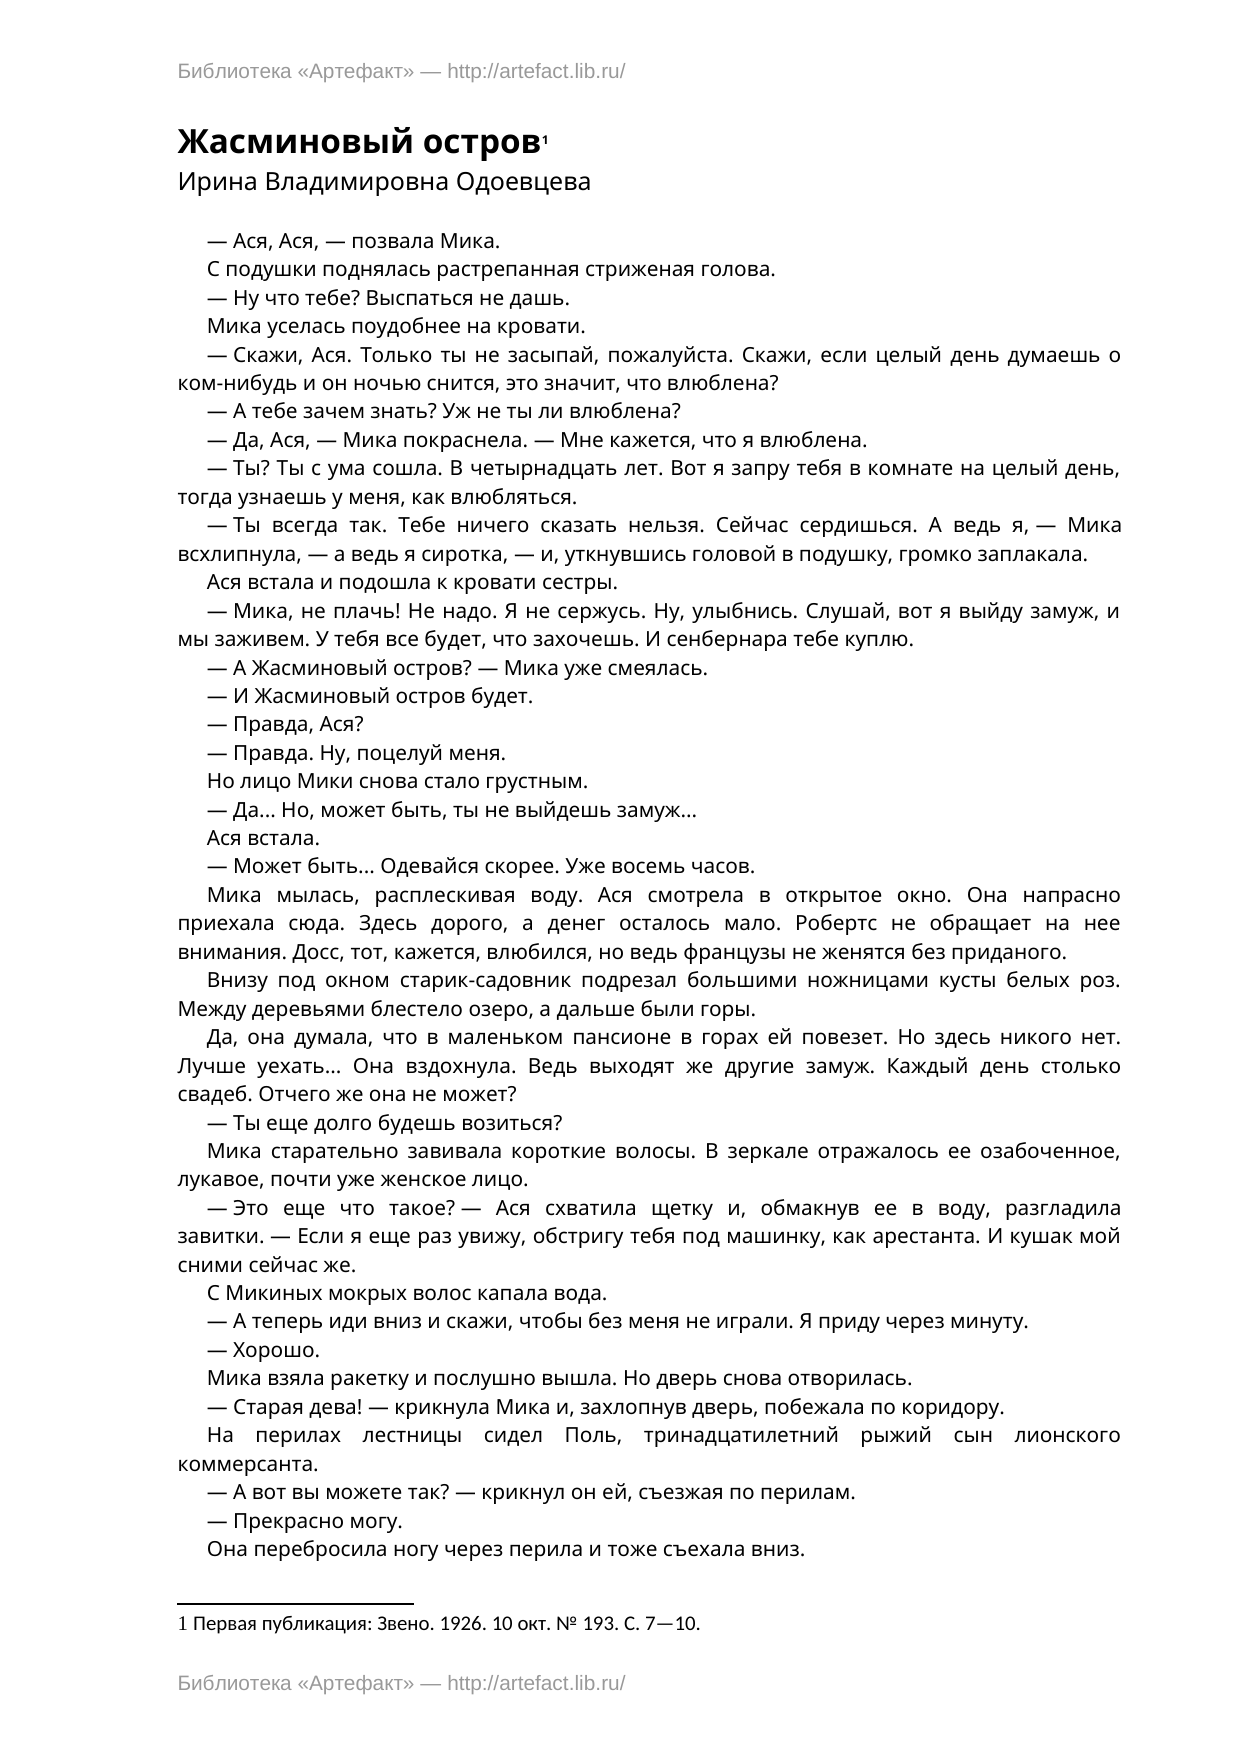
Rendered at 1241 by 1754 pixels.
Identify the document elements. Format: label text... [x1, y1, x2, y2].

text Мика взяла ракетку и послушно вышла. Но дверь снова отворилась. [177, 1363, 1122, 1392]
text — Хорошо. [177, 1335, 1122, 1363]
text Мика уселась поудобнее на кровати. [177, 311, 1122, 340]
text — Ты еще долго будешь возиться? [177, 1108, 1122, 1136]
text — Старая дева! — крикнула Мика и, захлопнув дверь, побежала по коридору. [177, 1392, 1122, 1420]
text — Да, Ася, — Мика покраснела. — Мне кажется, что я влюблена. [177, 425, 1122, 453]
text С подушки поднялась растрепанная стриженая голова. [177, 254, 1122, 283]
text — А вот вы можете так? — крикнул он ей, съезжая по перилам. [177, 1477, 1122, 1506]
text Мика старательно завивала короткие волосы. В зеркале отражалось ее озабоченное, лукавое, почти уже женское лицо. [177, 1136, 1122, 1193]
text Ася встала. [177, 823, 1122, 852]
text — Скажи, Ася. Только ты не засыпай, пожалуйста. Скажи, если целый день думаешь о ком-нибудь и он ночью снится, это значит, что влюблена? [177, 340, 1122, 397]
text С Микиных мокрых волос капала вода. [177, 1278, 1122, 1307]
text — А теперь иди вниз и скажи, чтобы без меня не играли. Я приду через минуту. [177, 1307, 1122, 1335]
subtitle Ирина Владимировна Одоевцева [177, 163, 1122, 198]
text На перилах лестницы сидел Поль, тринадцатилетний рыжий сын лионского коммерсанта. [177, 1420, 1122, 1477]
text — Прекрасно могу. [177, 1506, 1122, 1534]
text Она перебросила ногу через перила и тоже съехала вниз. [177, 1534, 1122, 1563]
text — Ну что тебе? Выспаться не дашь. [177, 283, 1122, 311]
text Мика мылась, расплескивая воду. Ася смотрела в открытое окно. Она напрасно приехала сюда. Здесь дорого, а денег осталось мало. Робертс не обращает на нее внимания. Досс, тот, кажется, влюбился, но ведь французы не женятся без приданого. [177, 880, 1122, 965]
text — Ты? Ты с ума сошла. В четырнадцать лет. Вот я запру тебя в комнате на целый день, тогда узнаешь у меня, как влюбляться. [177, 453, 1122, 510]
text Но лицо Мики снова стало грустным. [177, 766, 1122, 795]
subtitle Жасминовый остров [177, 118, 1122, 163]
text — Ася, Ася, — позвала Мика. [177, 226, 1122, 254]
text — И Жасминовый остров будет. [177, 681, 1122, 709]
text Да, она думала, что в маленьком пансионе в горах ей повезет. Но здесь никого нет. Лучше уехать... Она вздохнула. Ведь выходят же другие замуж. Каждый день столько свадеб. Отчего же она не может? [177, 1022, 1122, 1108]
text — Да... Но, может быть, ты не выйдешь замуж... [177, 795, 1122, 823]
text — Ты всегда так. Тебе ничего сказать нельзя. Сейчас сердишься. А ведь я, — Мика всхлипнула, — а ведь я сиротка, — и, уткнувшись головой в подушку, громко заплакала. [177, 510, 1122, 567]
text — Правда, Ася? [177, 709, 1122, 738]
text — А Жасминовый остров? — Мика уже смеялась. [177, 653, 1122, 681]
text — Мика, не плачь! Не надо. Я не сержусь. Ну, улыбнись. Слушай, вот я выйду замуж, и мы заживем. У тебя все будет, что захочешь. И сенбернара тебе куплю. [177, 596, 1122, 653]
text Ася встала и подошла к кровати сестры. [177, 567, 1122, 596]
text Внизу под окном старик-садовник подрезал большими ножницами кусты белых роз. Между деревьями блестело озеро, а дальше были горы. [177, 965, 1122, 1022]
text — Правда. Ну, поцелуй меня. [177, 738, 1122, 766]
text — Может быть... Одевайся скорее. Уже восемь часов. [177, 852, 1122, 880]
text — А тебе зачем знать? Уж не ты ли влюблена? [177, 397, 1122, 425]
text — Это еще что такое? — Ася схватила щетку и, обмакнув ее в воду, разгладила завитки. — Если я еще раз увижу, обстригу тебя под машинку, как арестанта. И кушак мой сними сейчас же. [177, 1193, 1122, 1278]
